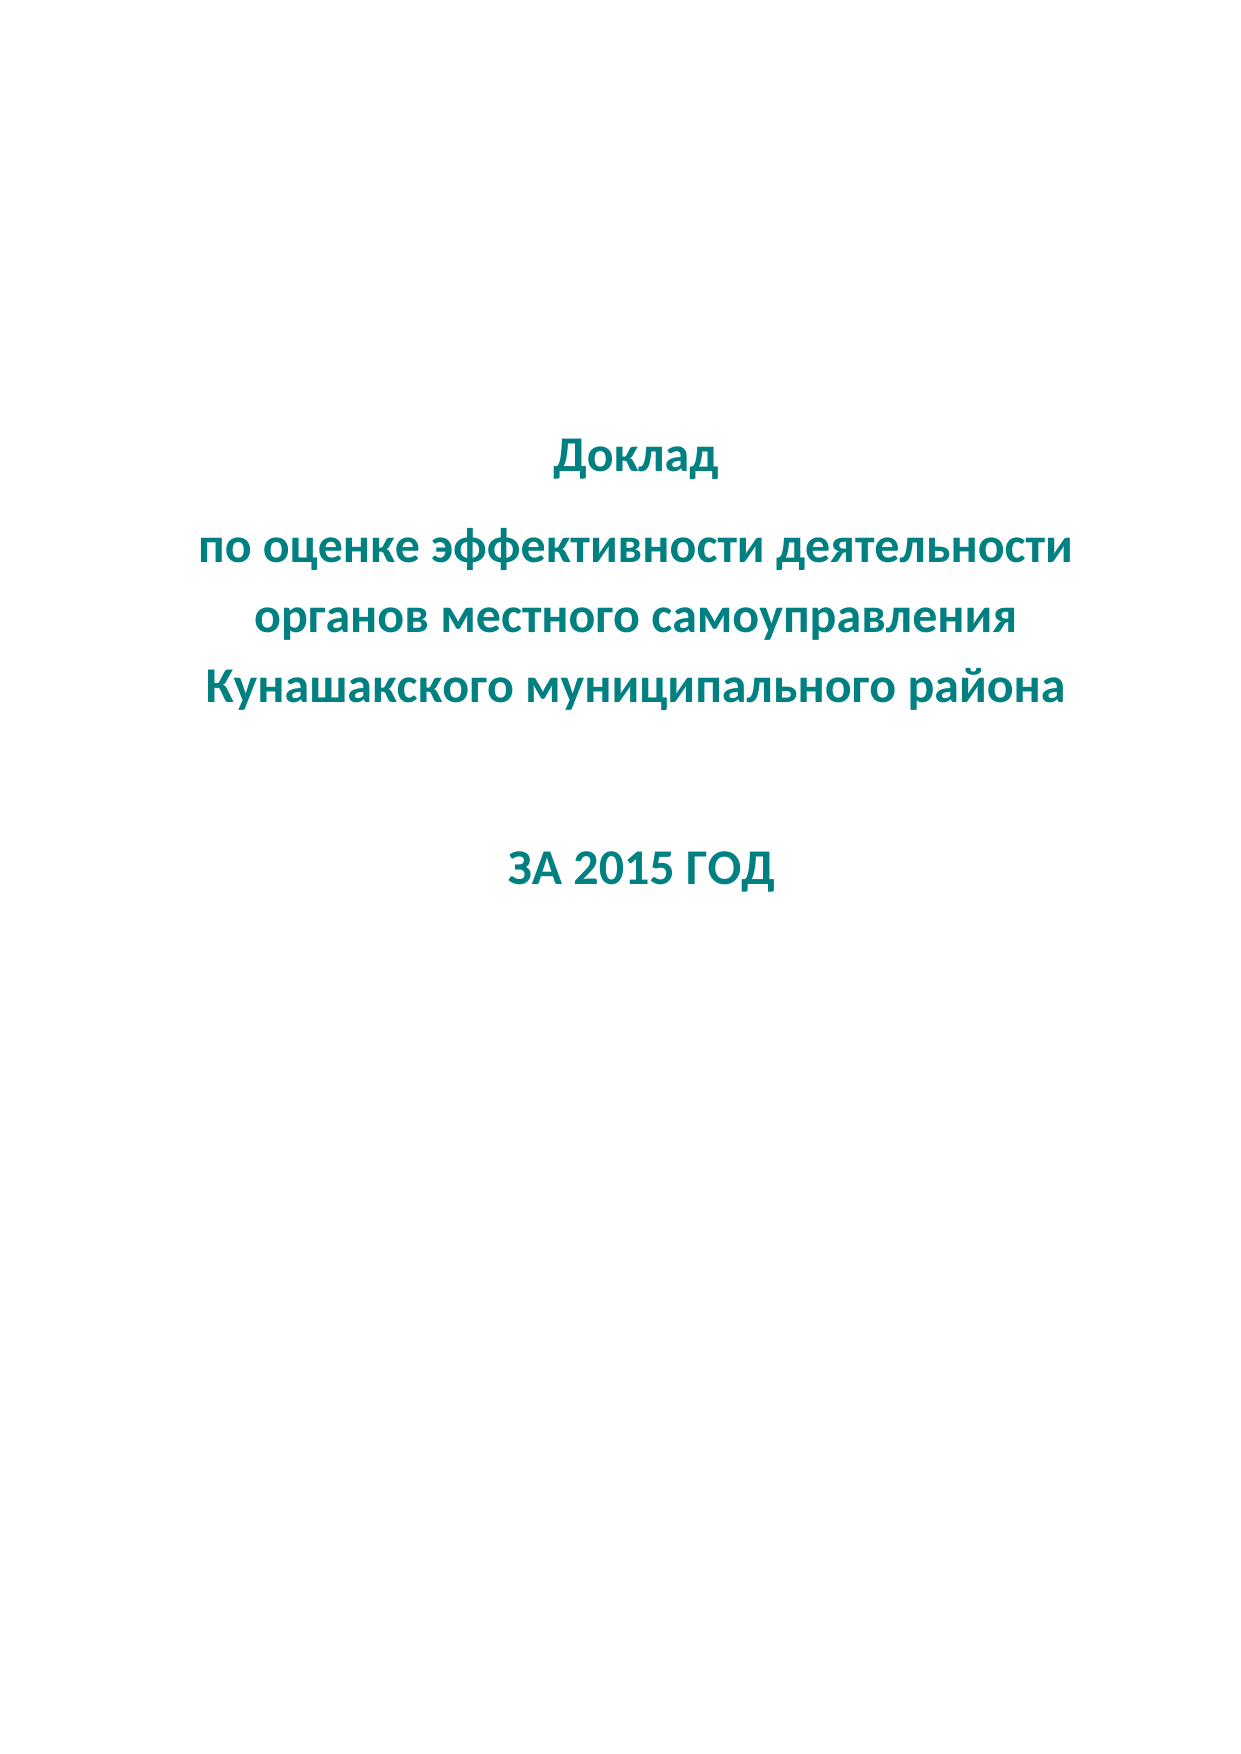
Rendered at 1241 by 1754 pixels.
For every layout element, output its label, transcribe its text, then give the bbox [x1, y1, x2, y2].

text ЗА 2015 ГОД [146, 836, 1126, 897]
text по оценке эффективности деятельности органов местного самоуправления Кунашакского муниципального района [146, 514, 1126, 715]
text Доклад [146, 423, 1126, 484]
